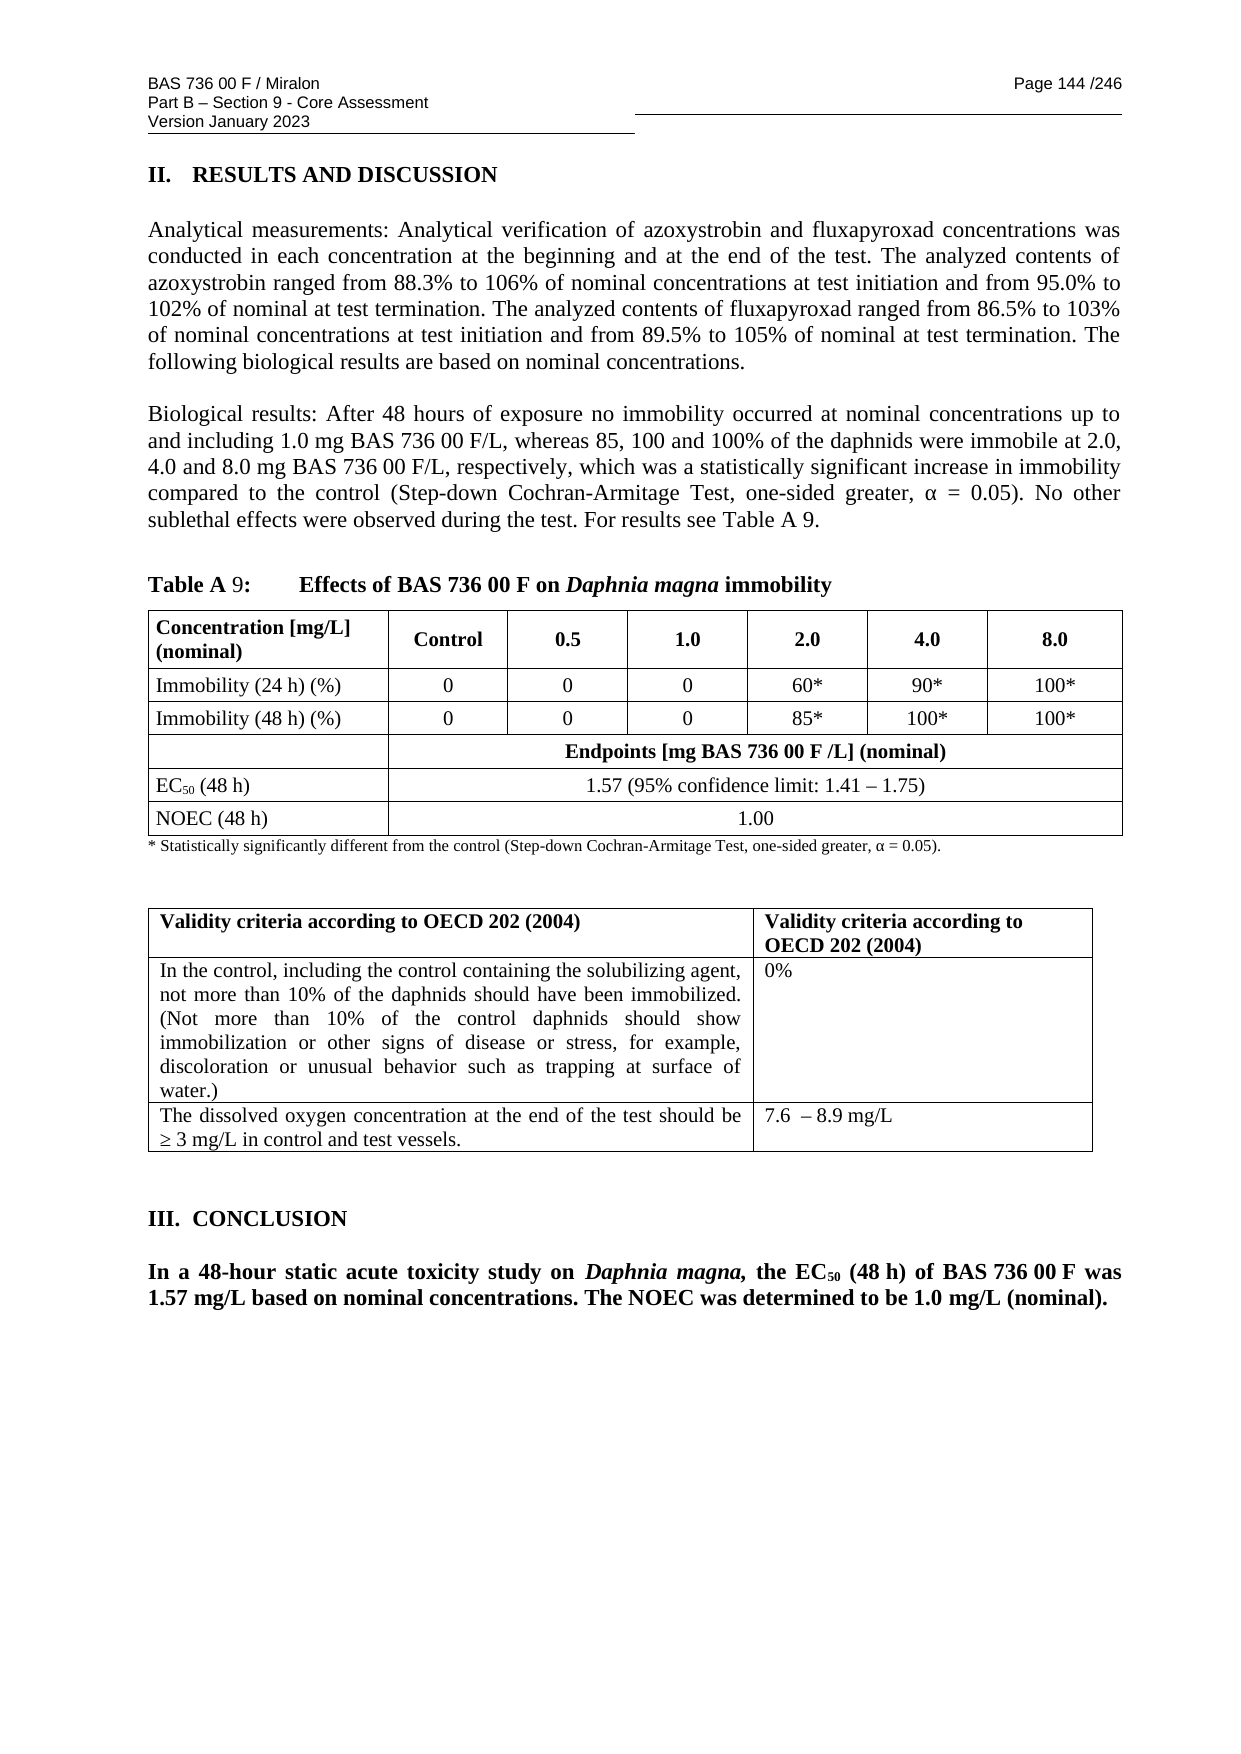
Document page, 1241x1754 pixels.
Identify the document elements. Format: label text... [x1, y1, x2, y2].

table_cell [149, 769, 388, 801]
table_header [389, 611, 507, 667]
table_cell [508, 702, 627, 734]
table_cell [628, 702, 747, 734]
text III. CONCLUSION [148, 1205, 1122, 1231]
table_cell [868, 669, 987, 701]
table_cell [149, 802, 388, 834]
text II. RESULTS AND DISCUSSION [148, 161, 1122, 187]
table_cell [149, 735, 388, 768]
text Analytical measurements: Analytical verification of azoxystrobin and fluxapyroxad concentrations was conducted in each concentration at the beginning and at the end of the test. The analyzed contents of azoxystrobin ranged from 88.3% to 106% of nominal concentrations at test initiation and from 95.0% to 102% of nominal at test termination. The analyzed contents of fluxapyroxad ranged from 86.5% to 103% of nominal concentrations at test initiation and from 89.5% to 105% of nominal at test termination. The following biological results are based on nominal concentrations. [148, 216, 1122, 374]
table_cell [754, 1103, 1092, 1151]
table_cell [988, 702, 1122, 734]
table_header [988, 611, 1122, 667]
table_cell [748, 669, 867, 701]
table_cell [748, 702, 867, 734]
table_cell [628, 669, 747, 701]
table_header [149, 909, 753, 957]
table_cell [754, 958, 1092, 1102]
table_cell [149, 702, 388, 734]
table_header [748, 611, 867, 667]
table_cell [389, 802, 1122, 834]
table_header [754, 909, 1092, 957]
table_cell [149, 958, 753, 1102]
text * Statistically significantly different from the control (Step-down Cochran-Armitage Test, one-sided greater, α = 0.05). [148, 836, 1122, 855]
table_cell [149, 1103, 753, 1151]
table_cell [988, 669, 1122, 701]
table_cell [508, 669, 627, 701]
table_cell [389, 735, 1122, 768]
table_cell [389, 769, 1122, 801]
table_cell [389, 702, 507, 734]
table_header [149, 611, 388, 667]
text Table A 9: Effects of BAS 736 00 F on Daphnia magna immobility [148, 571, 1122, 597]
text In a 48-hour static acute toxicity study on Daphnia magna, the EC50 (48 h) of BAS 736 00 F was 1.57 mg/L based on nominal concentrations. The NOEC was determined to be 1.0 mg/L (nominal). [148, 1258, 1122, 1310]
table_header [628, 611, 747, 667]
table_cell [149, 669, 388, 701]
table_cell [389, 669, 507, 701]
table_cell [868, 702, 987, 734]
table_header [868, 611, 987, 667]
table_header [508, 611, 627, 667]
text Biological results: After 48 hours of exposure no immobility occurred at nominal concentrations up to and including 1.0 mg BAS 736 00 F/L, whereas 85, 100 and 100% of the daphnids were immobile at 2.0, 4.0 and 8.0 mg BAS 736 00 F/L, respectively, which was a statistically significant increase in immobility compared to the control (Step-down Cochran-Armitage Test, one-sided greater, α = 0.05). No other sublethal effects were observed during the test. For results see Table A 9. [148, 400, 1122, 532]
